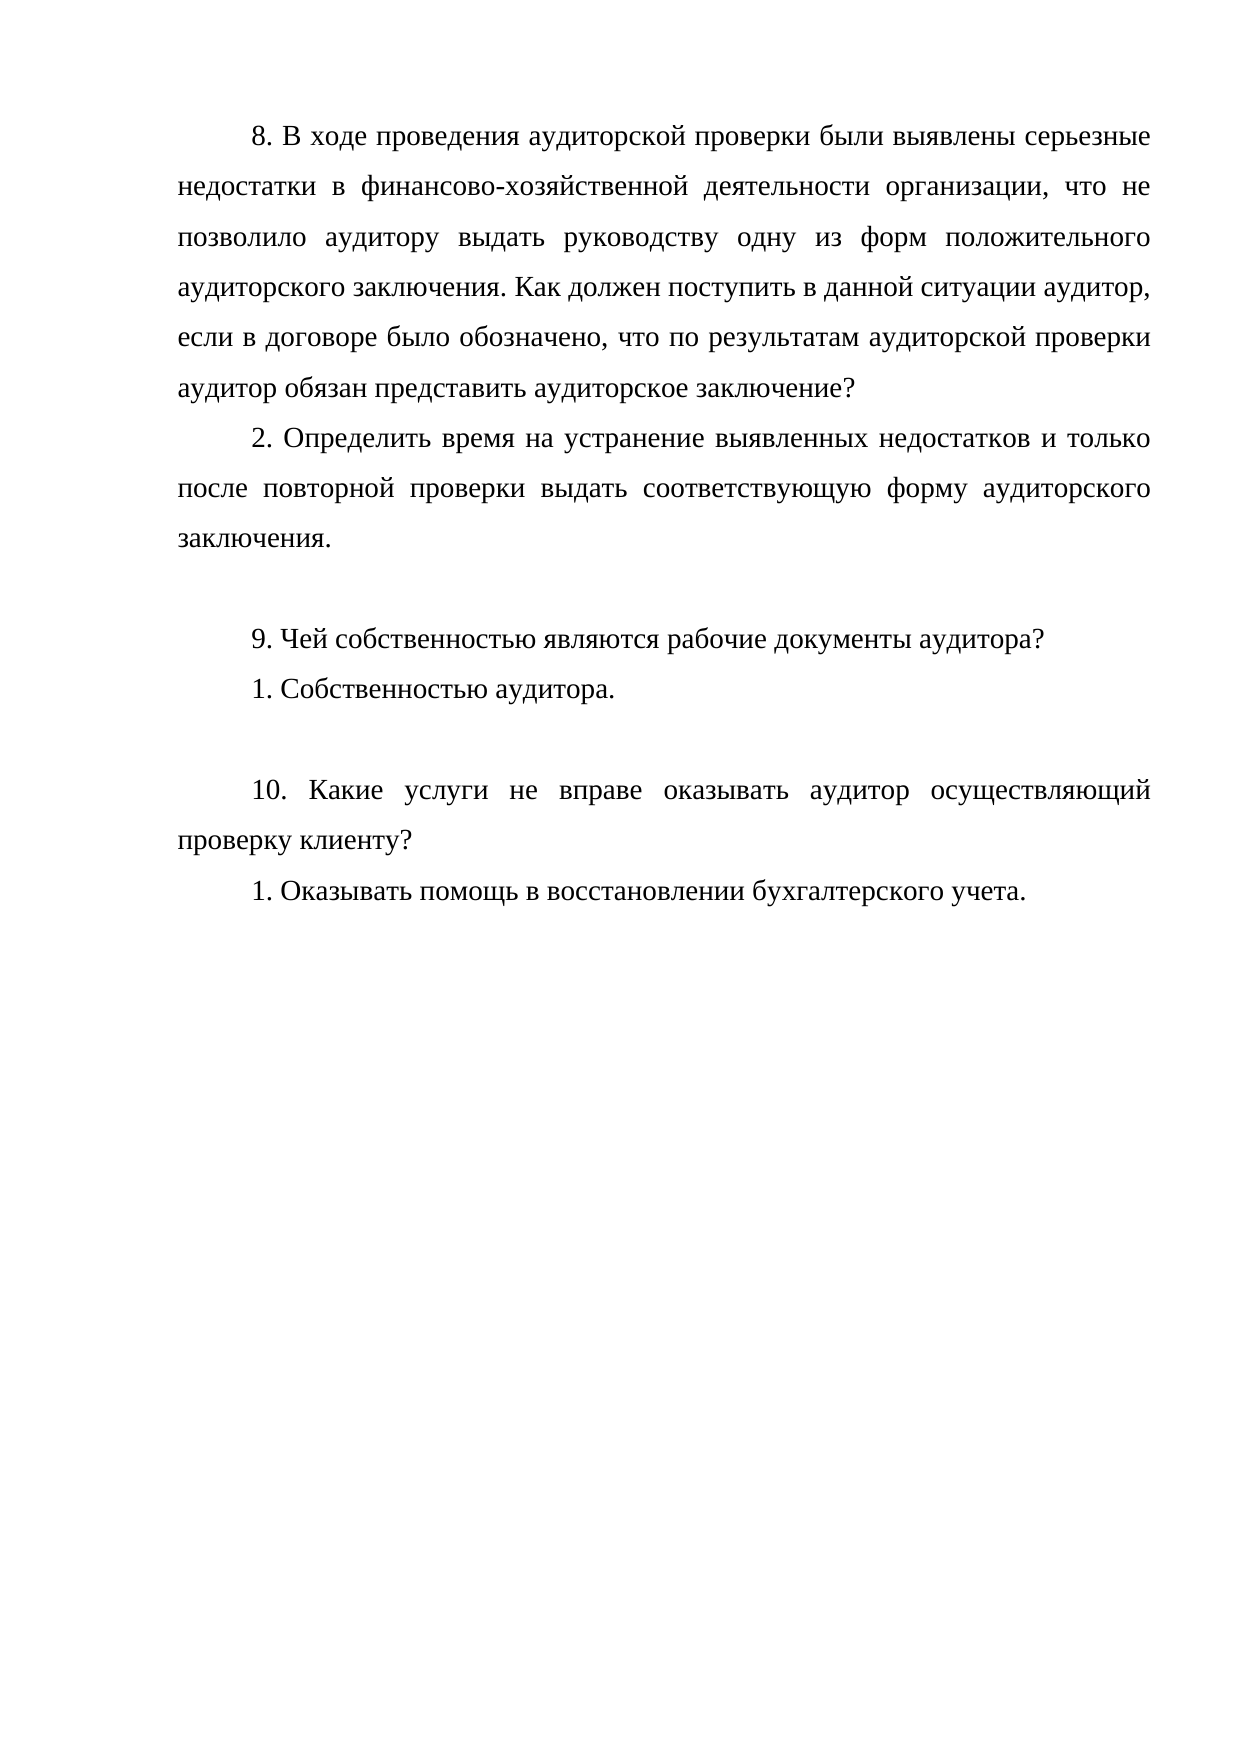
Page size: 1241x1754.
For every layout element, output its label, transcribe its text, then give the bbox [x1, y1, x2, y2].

text 8. В ходе проведения аудиторской проверки были выявлены серьезные недостатки в финансово-хозяйственной деятельности организации, что не позволило аудитору выдать руководству одну из форм положительного аудиторского заключения. Как должен поступить в данной ситуации аудитор, если в договоре было обозначено, что по результатам аудиторской проверки аудитор обязан представить аудиторское заключение? [177, 118, 1152, 403]
text 1. Собственностью аудитора. [177, 672, 1152, 705]
text 2. Определить время на устранение выявленных недостатков и только после повторной проверки выдать соответствующую форму аудиторского заключения. [177, 420, 1152, 554]
text 1. Оказывать помощь в восстановлении бухгалтерского учета. [177, 873, 1152, 906]
text 9. Чей собственностью являются рабочие документы аудитора? [177, 621, 1152, 655]
text 10. Какие услуги не вправе оказывать аудитор осуществляющий проверку клиенту? [177, 772, 1152, 856]
